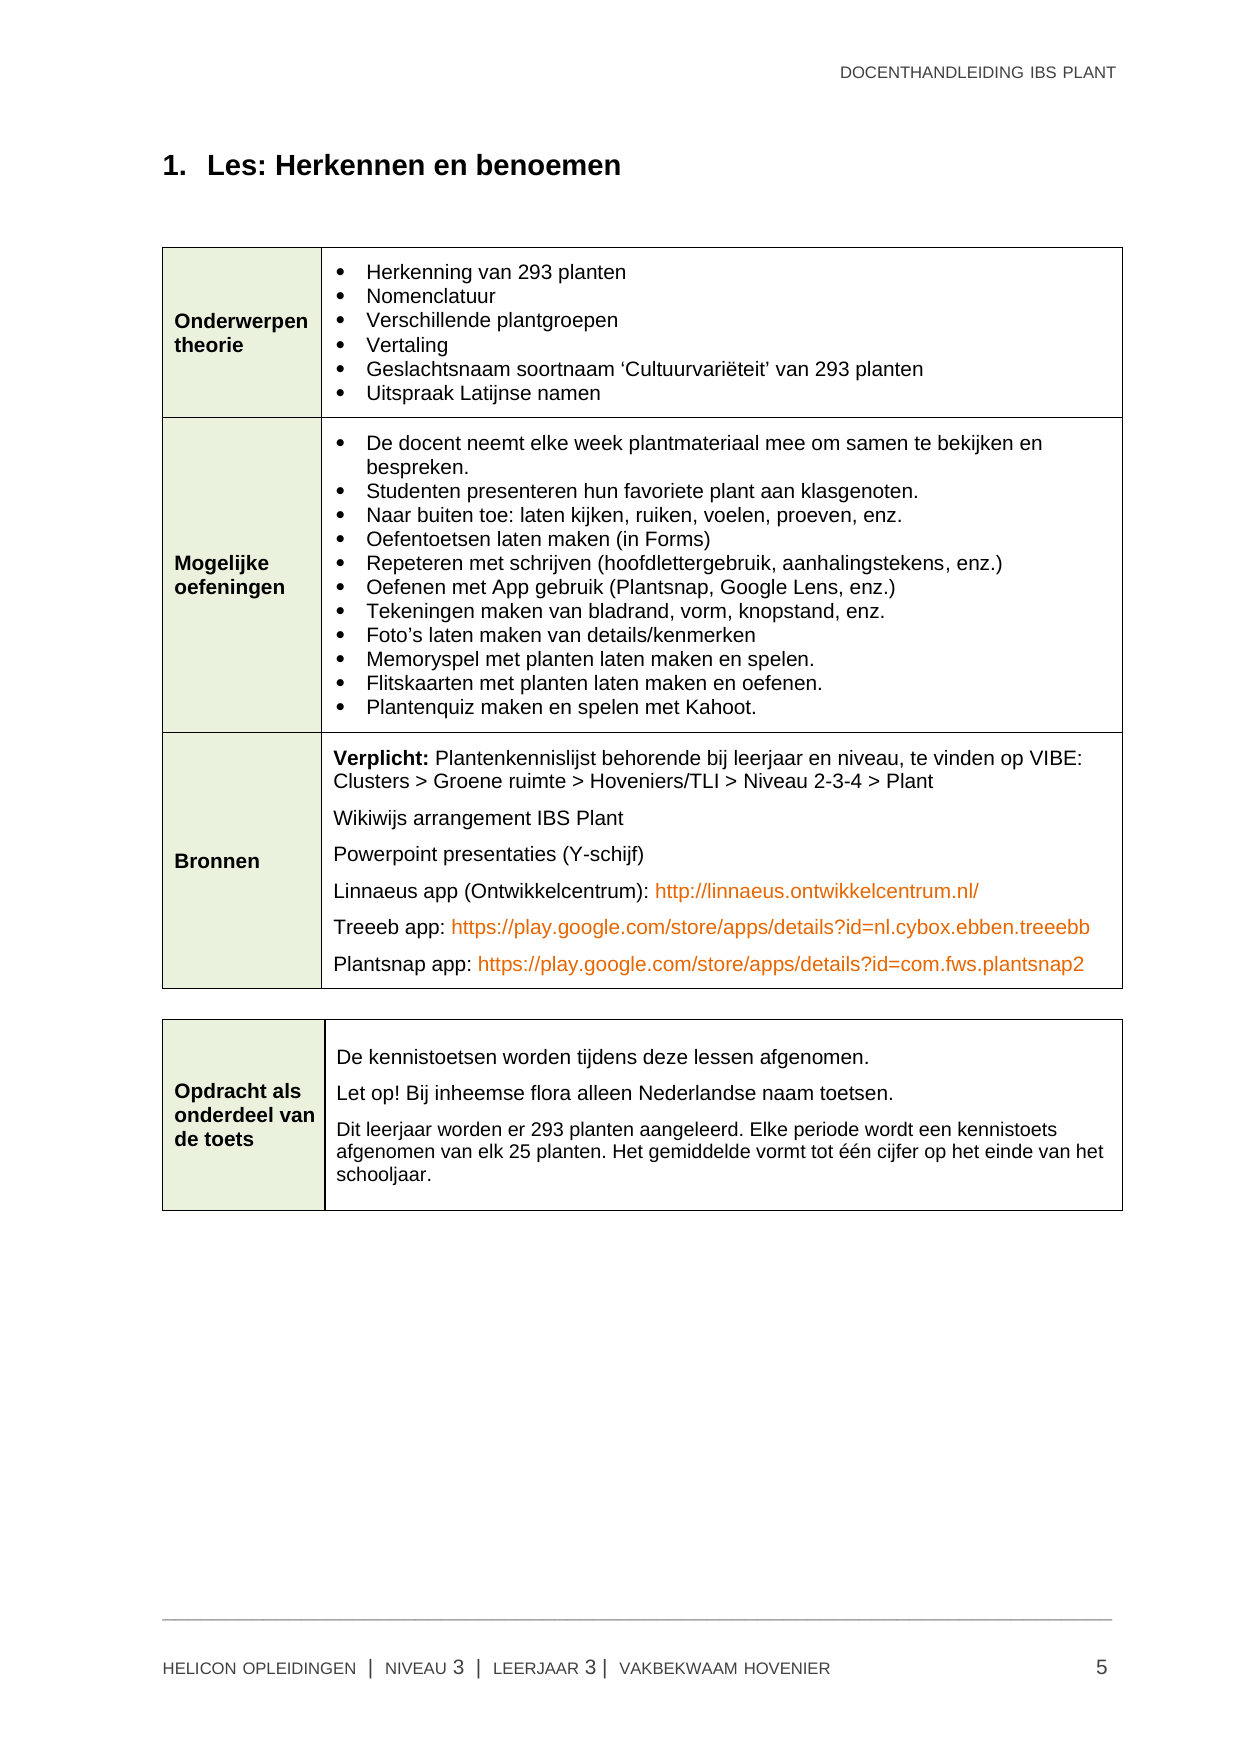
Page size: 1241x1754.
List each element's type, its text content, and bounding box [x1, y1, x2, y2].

table_header Herkenning van 293 planten Nomenclatuur Verschillende plantgroepen Vertaling Geslachtsnaam soortnaam ‘Cultuurvariëteit’ van 293 planten Uitspraak Latijnse namen [322, 248, 1122, 417]
subtitle Les: Herkennen en benoemen [162, 148, 1111, 181]
table_cell Verplicht: Plantenkennislijst behorende bij leerjaar en niveau, te vinden op VIBE: Clusters > Groene ruimte > Hoveniers/TLI > Niveau 2-3-4 > Plant Wikiwijs arrangement IBS Plant Powerpoint presentaties (Y-schijf) Linnaeus app (Ontwikkelcentrum): http://linnaeus.ontwikkelcentrum.nl/ Treeeb app: https://play.google.com/store/apps/details?id=nl.cybox.ebben.treeebb Plantsnap app: https://play.google.com/store/apps/details?id=com.fws.plantsnap2 [322, 733, 1122, 988]
table_cell De docent neemt elke week plantmateriaal mee om samen te bekijken en bespreken. Studenten presenteren hun favoriete plant aan klasgenoten. Naar buiten toe: laten kijken, ruiken, voelen, proeven, enz. Oefentoetsen laten maken (in Forms) Repeteren met schrijven (hoofdlettergebruik, aanhalingstekens, enz.) Oefenen met App gebruik (Plantsnap, Google Lens, enz.) Tekeningen maken van bladrand, vorm, knopstand, enz. Foto’s laten maken van details/kenmerken Memoryspel met planten laten maken en spelen. Flitskaarten met planten laten maken en oefenen. Plantenquiz maken en spelen met Kahoot. [322, 418, 1122, 732]
table_header Opdracht als onderdeel van de toets [163, 1020, 324, 1210]
table_cell Mogelijke oefeningen [163, 418, 321, 732]
table_cell Bronnen [163, 733, 321, 988]
table_header Onderwerpen theorie [163, 248, 321, 417]
table_header De kennistoetsen worden tijdens deze lessen afgenomen. Let op! Bij inheemse flora alleen Nederlandse naam toetsen. Dit leerjaar worden er 293 planten aangeleerd. Elke periode wordt een kennistoets afgenomen van elk 25 planten. Het gemiddelde vormt tot één cijfer op het einde van het schooljaar. [326, 1020, 1122, 1210]
